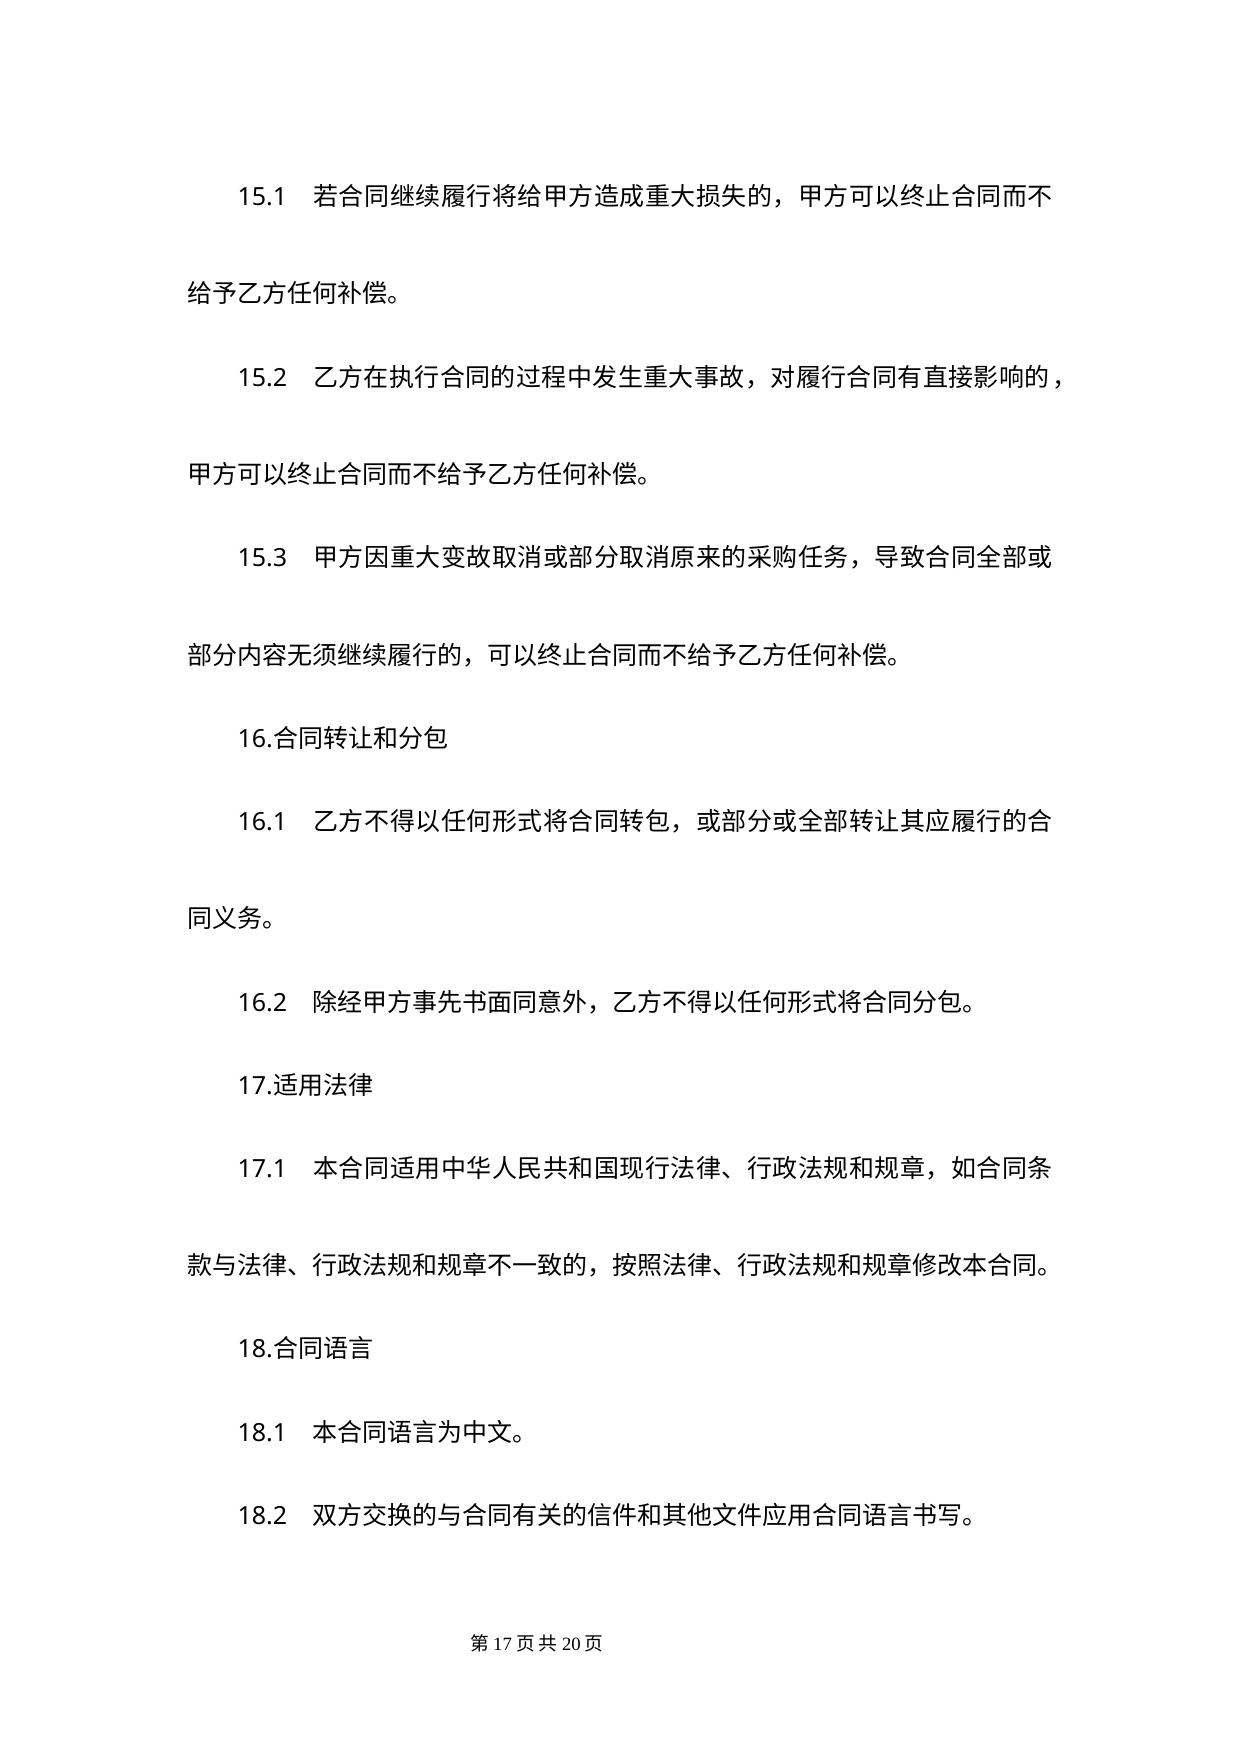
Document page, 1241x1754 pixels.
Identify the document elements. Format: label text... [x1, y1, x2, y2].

text 18.1 本合同语言为中文。 [187, 1398, 1053, 1463]
text 17.1 本合同适用中华人民共和国现行法律、行政法规和规章，如合同条款与法律、行政法规和规章不一致的，按照法律、行政法规和规章修改本合同。 [187, 1134, 1053, 1296]
text 16.2 除经甲方事先书面同意外，乙方不得以任何形式将合同分包。 [187, 968, 1053, 1033]
text 15.3 甲方因重大变故取消或部分取消原来的采购任务，导致合同全部或部分内容无须继续履行的，可以终止合同而不给予乙方任何补偿。 [187, 523, 1053, 686]
text 18.合同语言 [187, 1314, 1053, 1379]
text 16.合同转让和分包 [187, 704, 1053, 769]
text 18.2 双方交换的与合同有关的信件和其他文件应用合同语言书写。 [187, 1481, 1053, 1546]
text 15.2 乙方在执行合同的过程中发生重大事故，对履行合同有直接影响的，甲方可以终止合同而不给予乙方任何补偿。 [187, 343, 1053, 505]
text 17.适用法律 [187, 1051, 1053, 1116]
text 15.1 若合同继续履行将给甲方造成重大损失的，甲方可以终止合同而不给予乙方任何补偿。 [187, 162, 1053, 324]
text 16.1 乙方不得以任何形式将合同转包，或部分或全部转让其应履行的合同义务。 [187, 787, 1053, 949]
